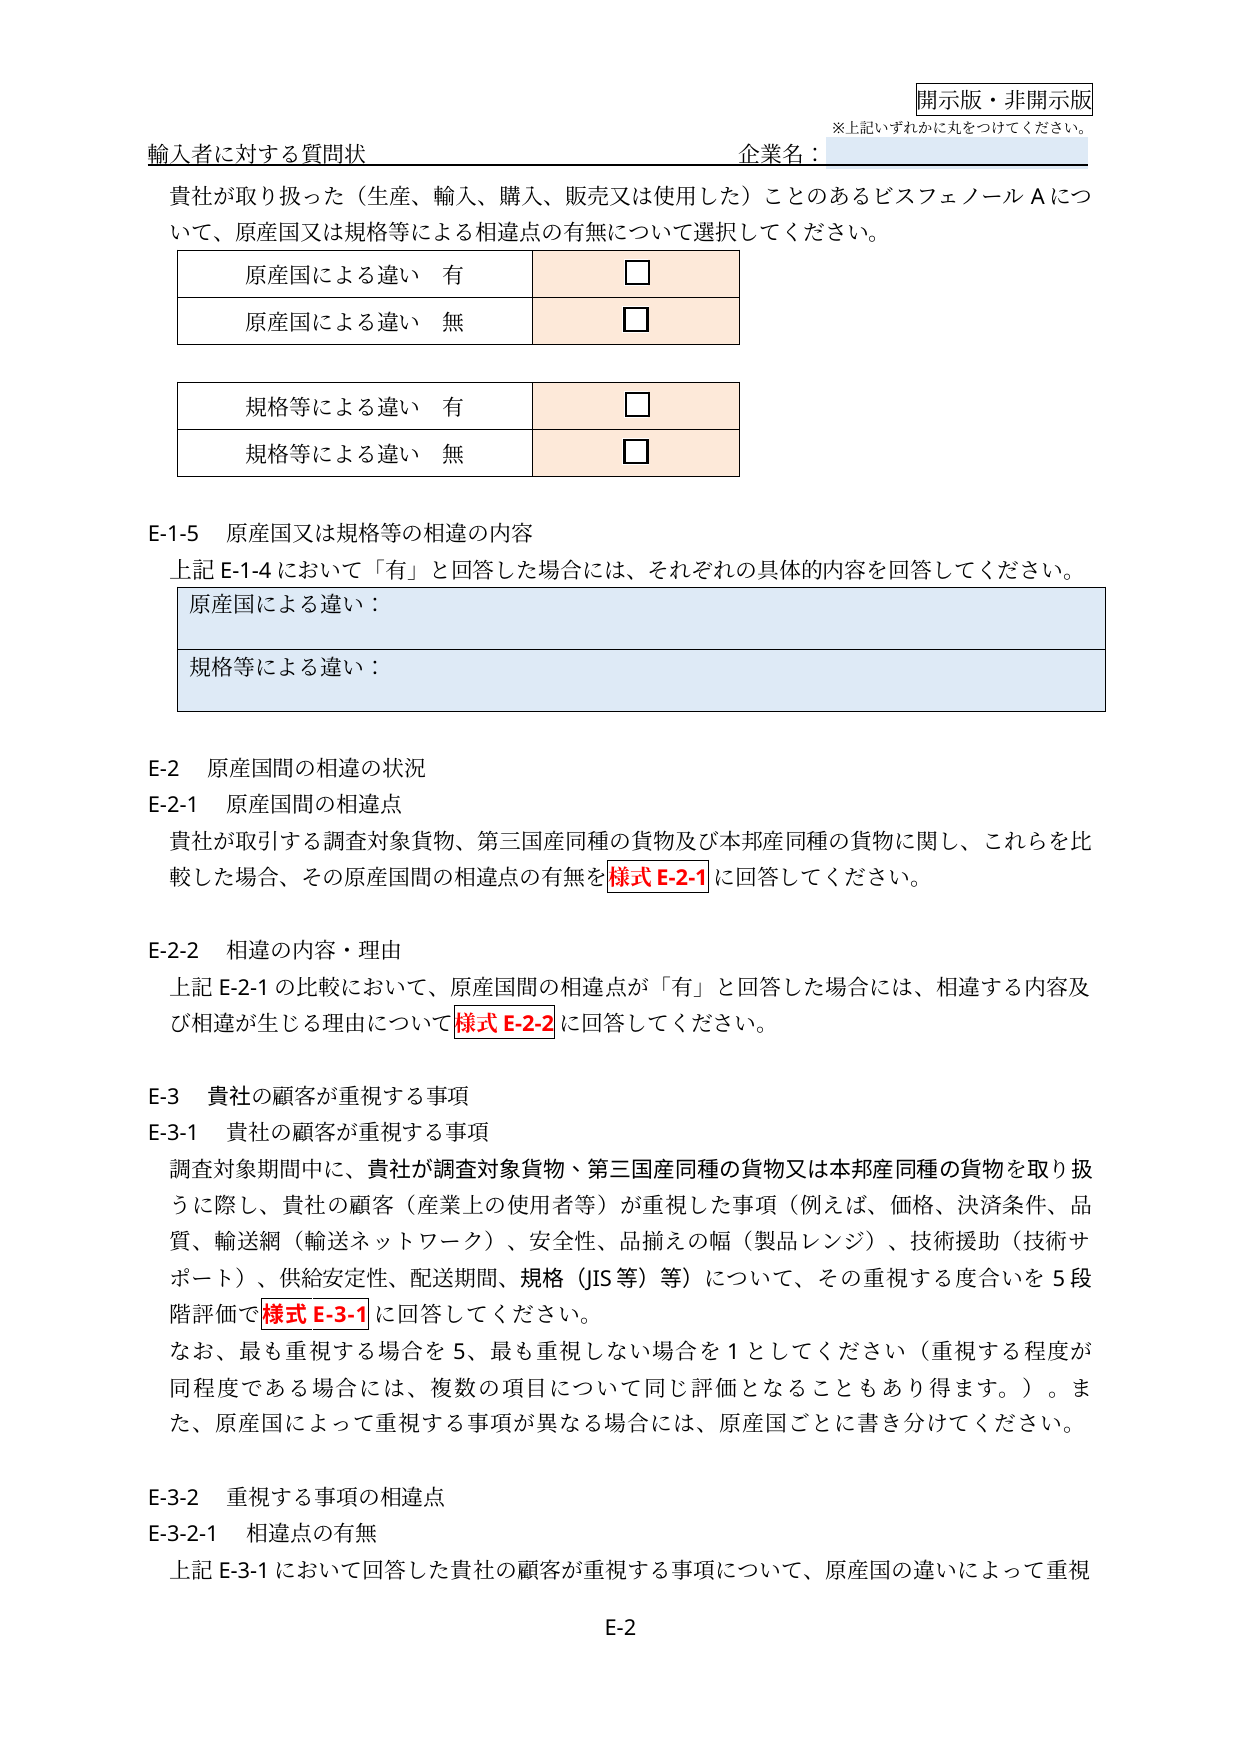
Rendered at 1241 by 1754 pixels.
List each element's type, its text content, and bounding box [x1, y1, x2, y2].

subtitle 貴社の顧客が重視する事項 [148, 1077, 1092, 1113]
table_header 原産国による違い 有 [178, 251, 532, 297]
table_cell 原産国による違い 無 [178, 298, 532, 344]
table_cell 規格等による違い 無 [178, 430, 532, 476]
subtitle 相違点の有無 [148, 1514, 1092, 1551]
subtitle 原産国間の相違点 [148, 785, 1092, 822]
text 上記E-2-1の比較において、原産国間の相違点が「有」と回答した場合には、相違する内容及び相違が生じる理由について様式E-2-2に回答してください。 [169, 967, 1092, 1040]
table_header 規格等による違い 有 [178, 383, 532, 429]
table_header 原産国による違い： [178, 588, 1105, 649]
table_cell 規格等による違い： [178, 650, 1105, 711]
table_header [533, 251, 739, 297]
subtitle 原産国間の相違の状況 [148, 749, 1092, 785]
text 調査対象期間中に、貴社が調査対象貨物、第三国産同種の貨物又は本邦産同種の貨物を取り扱うに際し、貴社の顧客（産業上の使用者等）が重視した事項（例えば、価格、決済条件、品質、輸送網（輸送ネットワーク）、安全性、品揃えの幅（製品レンジ）、技術援助（技術サポート）、供給安定性、配送期間、規格（JIS等）等）について、その重視する度合いを5段階評価で様式E-3-1に回答してください。 [169, 1150, 1092, 1332]
text 貴社が取引する調査対象貨物、第三国産同種の貨物及び本邦産同種の貨物に関し、これらを比較した場合、その原産国間の相違点の有無を様式E-2-1に回答してください。 [169, 822, 1092, 894]
subtitle 貴社の顧客が重視する事項 [148, 1113, 1092, 1150]
text 貴社が取り扱った（生産、輸入、購入、販売又は使用した）ことのあるビスフェノールAについて、原産国又は規格等による相違点の有無について選択してください。 [169, 177, 1092, 249]
subtitle 重視する事項の相違点 [148, 1478, 1092, 1514]
subtitle 原産国又は規格等の相違の内容 [148, 514, 1092, 550]
table_header [533, 383, 739, 429]
text なお、最も重視する場合を5、最も重視しない場合を1としてください（重視する程度が同程度である場合には、複数の項目について同じ評価となることもあり得ます。）。また、原産国によって重視する事項が異なる場合には、原産国ごとに書き分けてください。 [169, 1332, 1092, 1441]
text 上記E-1-4において「有」と回答した場合には、それぞれの具体的内容を回答してください。 [169, 550, 1092, 587]
table_cell [533, 298, 739, 344]
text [169, 1551, 1092, 1587]
table_cell [533, 430, 739, 476]
subtitle 相違の内容・理由 [148, 931, 1092, 967]
